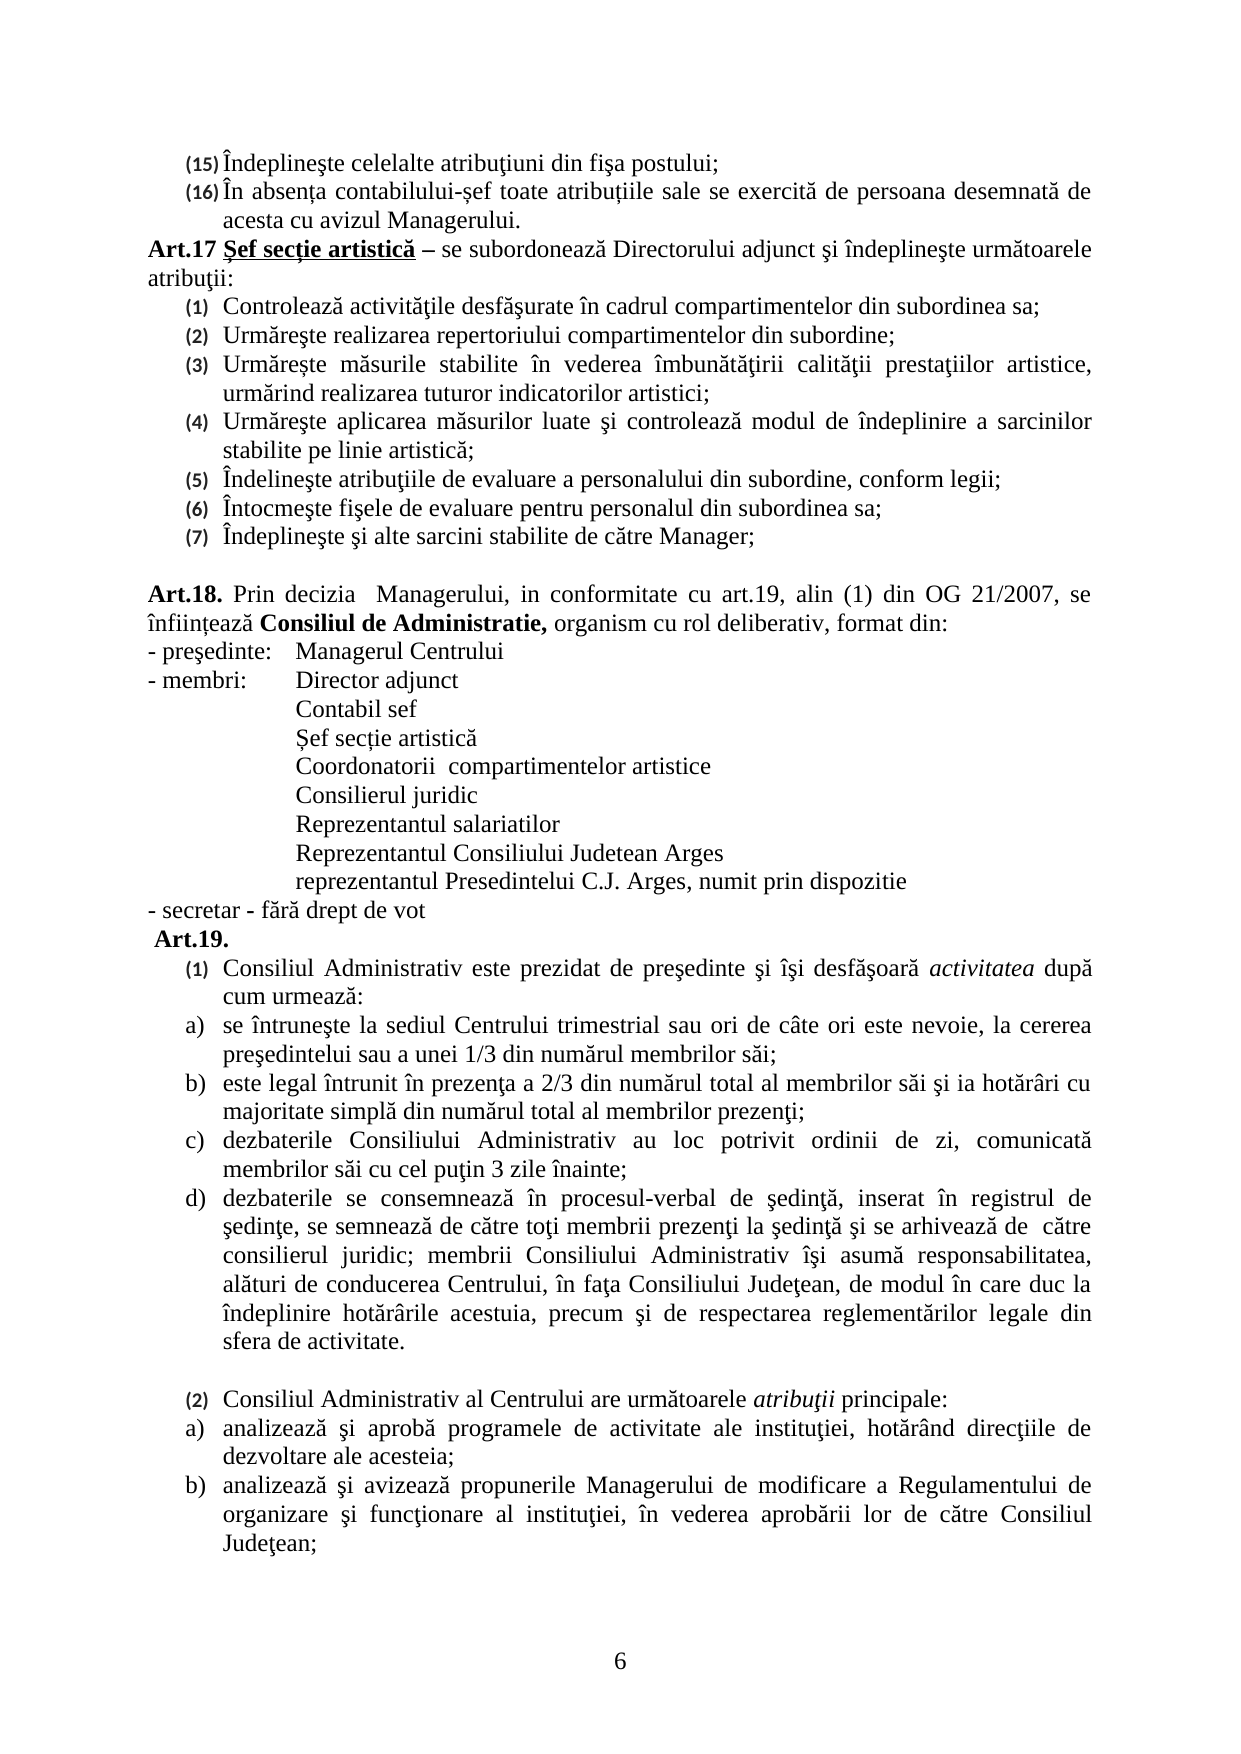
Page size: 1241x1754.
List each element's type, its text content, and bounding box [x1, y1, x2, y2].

list se întruneşte la sediul Centrului trimestrial sau ori de câte ori este nevoie, la cererea preşedintelui sau a unei 1/3 din numărul membrilor săi; [185, 1010, 1093, 1068]
text Șef secție artistică [148, 723, 1093, 751]
text - membri: Director adjunct [148, 665, 1093, 694]
list Urmărește măsurile stabilite în vederea îmbunătăţirii calităţii prestaţiilor artistice, urmărind realizarea tuturor indicatorilor artistici; [185, 349, 1093, 406]
list analizează şi aprobă programele de activitate ale instituţiei, hotărând direcţiile de dezvoltare ale acesteia; [185, 1413, 1093, 1470]
text Reprezentantul Consiliului Judetean Arges [148, 838, 1093, 866]
list Îndelineşte atribuţiile de evaluare a personalului din subordine, conform legii; [185, 464, 1093, 493]
text Art.18. Prin decizia Managerului, in conformitate cu art.19, alin (1) din OG 21/2007, se înființează Consiliul de Administratie, organism cu rol deliberativ, format din: [148, 579, 1093, 636]
text Contabil sef [148, 694, 1093, 723]
list Urmăreşte realizarea repertoriului compartimentelor din subordine; [185, 320, 1093, 349]
list Consiliul Administrativ este prezidat de preşedinte şi îşi desfăşoară activitatea după cum urmează: [185, 953, 1093, 1010]
list este legal întrunit în prezenţa a 2/3 din numărul total al membrilor săi şi ia hotărâri cu majoritate simplă din numărul total al membrilor prezenţi; [185, 1068, 1093, 1125]
list Întocmeşte fişele de evaluare pentru personalul din subordinea sa; [185, 493, 1093, 521]
text Reprezentantul salariatilor [148, 809, 1093, 838]
list analizează şi avizează propunerile Managerului de modificare a Regulamentului de organizare şi funcţionare al instituţiei, în vederea aprobării lor de către Consiliul Judeţean; [185, 1470, 1093, 1556]
text Consilierul juridic [148, 780, 1093, 809]
text reprezentantul Presedintelui C.J. Arges, numit prin dispozitie [148, 866, 1093, 895]
text Art.17 Șef secție artistică – se subordonează Directorului adjunct şi îndeplineşte următoarele atribuţii: [148, 234, 1093, 291]
list dezbaterile se consemnează în procesul-verbal de şedinţă, inserat în registrul de şedinţe, se semnează de către toţi membrii prezenţi la şedinţă şi se arhivează de către consilierul juridic; membrii Consiliului Administrativ îşi asumă responsabilitatea, alături de conducerea Centrului, în faţa Consiliului Judeţean, de modul în care duc la îndeplinire hotărârile acestuia, precum şi de respectarea reglementărilor legale din sfera de activitate. [185, 1183, 1093, 1355]
list Urmăreşte aplicarea măsurilor luate şi controlează modul de îndeplinire a sarcinilor stabilite pe linie artistică; [185, 406, 1093, 464]
list Îndeplineşte celelalte atribuţiuni din fişa postului; [185, 148, 1093, 176]
text - preşedinte: Managerul Centrului [148, 636, 1093, 665]
list În absența contabilului-șef toate atribuțiile sale se exercită de persoana desemnată de acesta cu avizul Managerului. [185, 176, 1093, 234]
list Controlează activităţile desfăşurate în cadrul compartimentelor din subordinea sa; [185, 291, 1093, 320]
text Art.19. [148, 924, 1093, 953]
list dezbaterile Consiliului Administrativ au loc potrivit ordinii de zi, comunicată membrilor săi cu cel puţin 3 zile înainte; [185, 1125, 1093, 1183]
list Îndeplineşte şi alte sarcini stabilite de către Manager; [185, 521, 1093, 550]
text - secretar - fără drept de vot [148, 895, 1093, 924]
list Consiliul Administrativ al Centrului are următoarele atribuţii principale: [185, 1384, 1093, 1413]
text Coordonatorii compartimentelor artistice [148, 751, 1093, 780]
